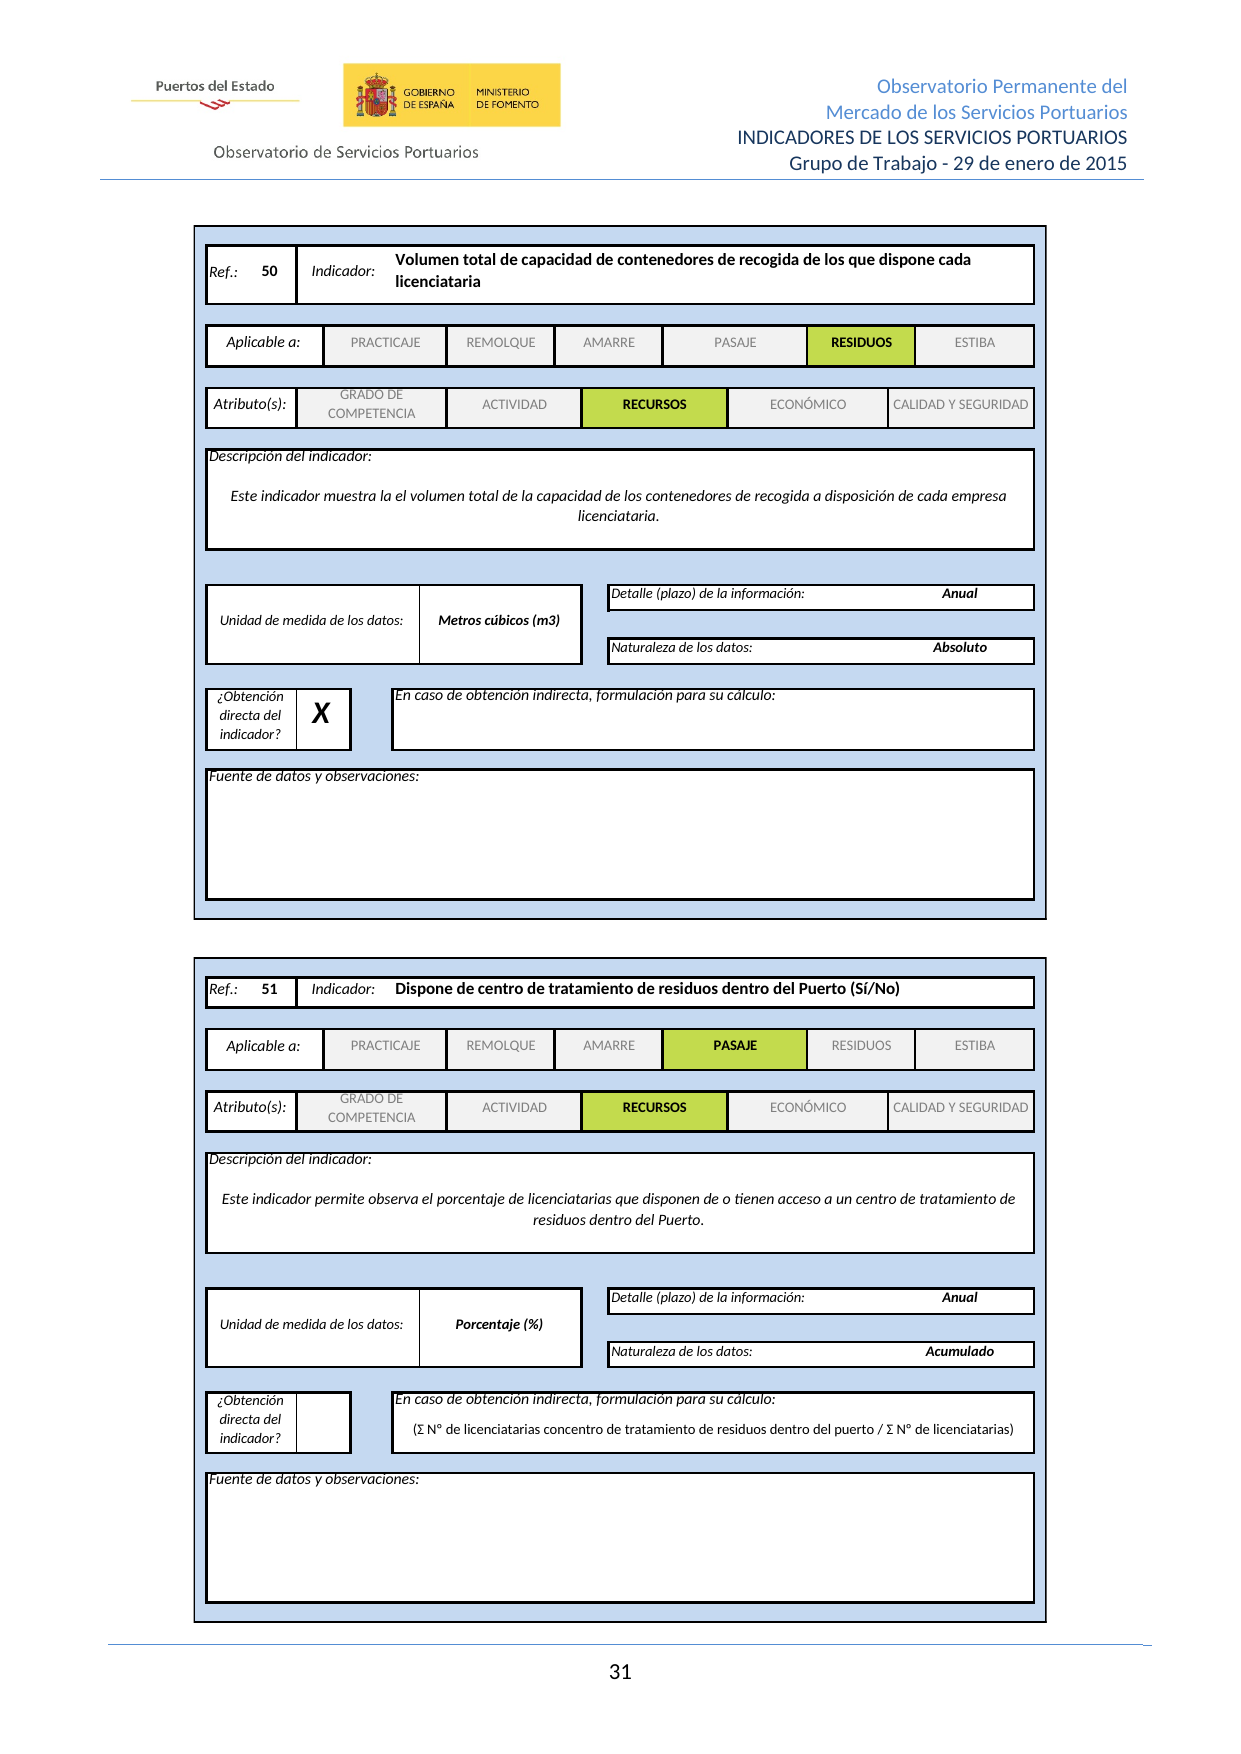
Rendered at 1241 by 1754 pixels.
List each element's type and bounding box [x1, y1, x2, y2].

picture [112, 46, 579, 164]
